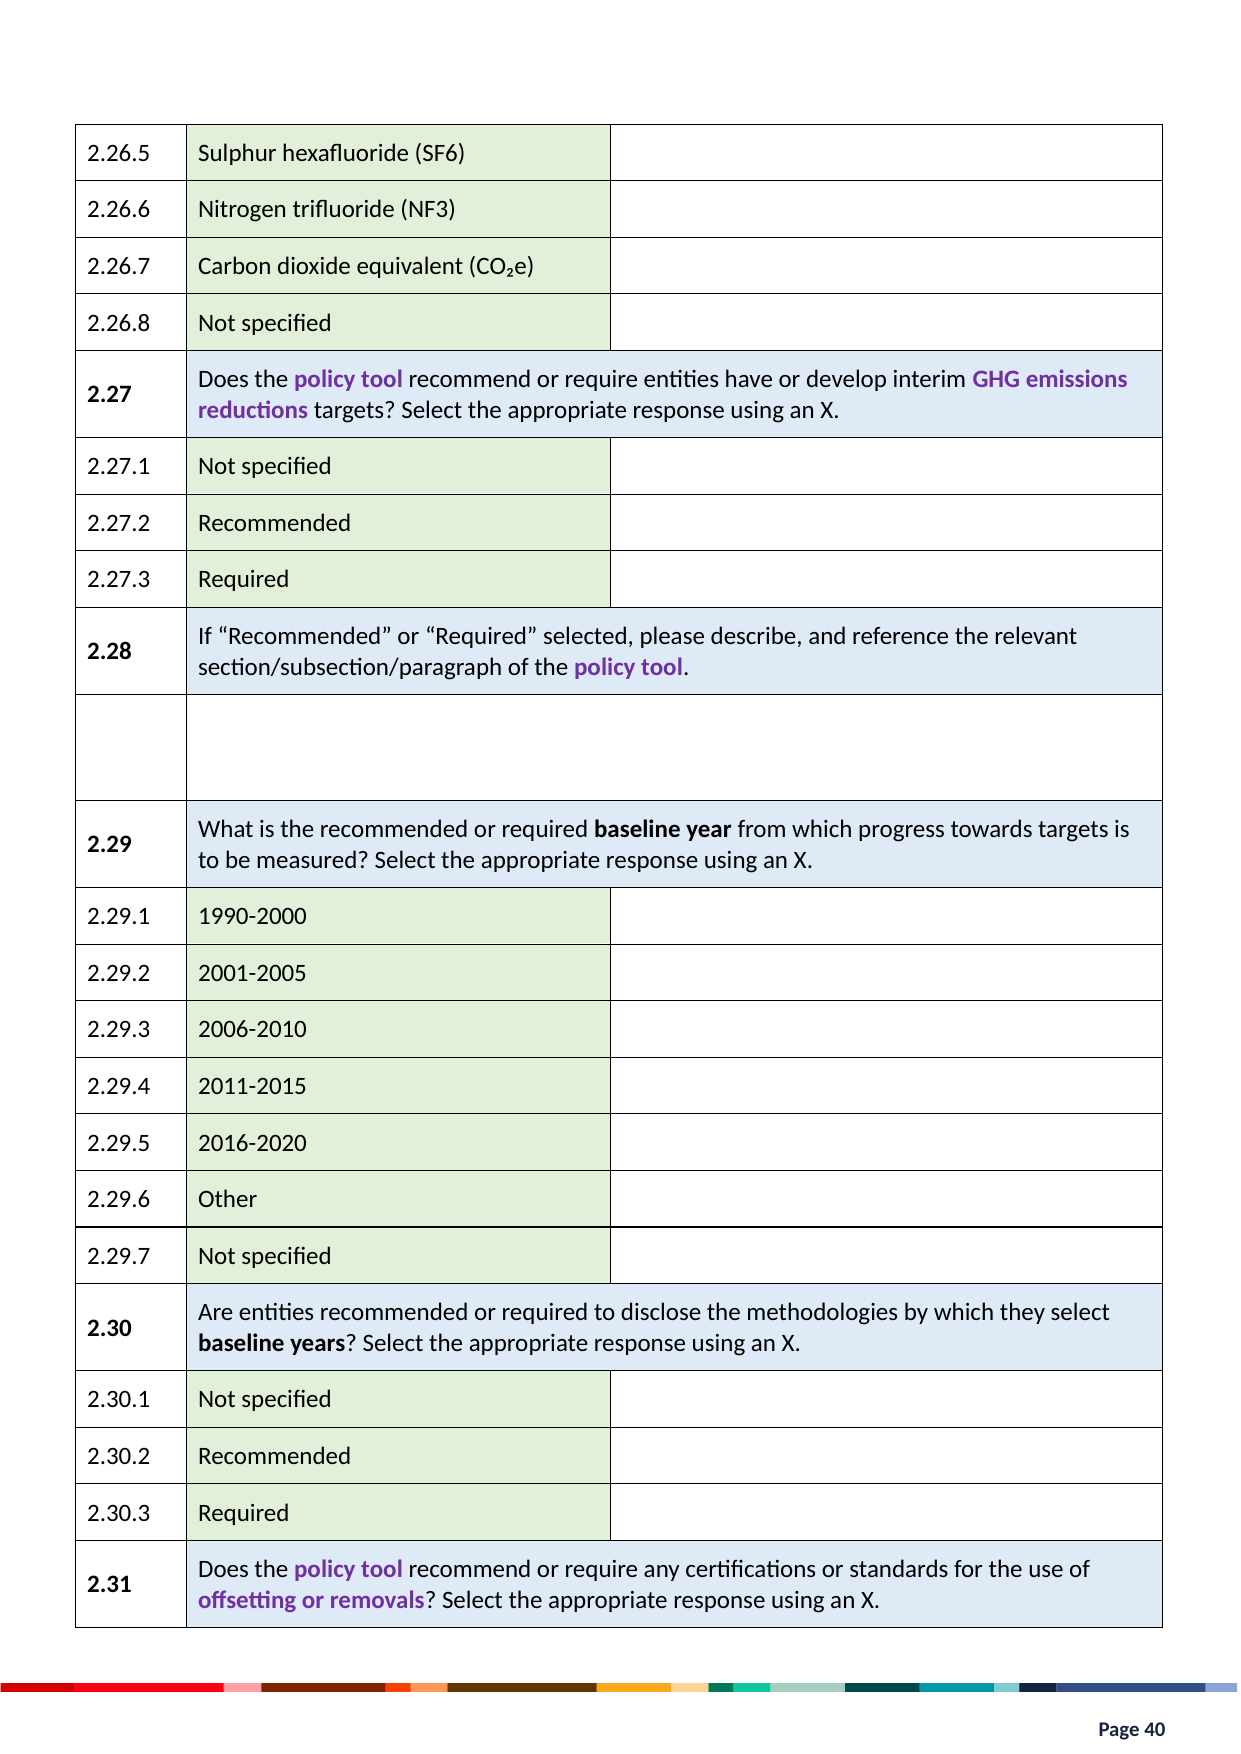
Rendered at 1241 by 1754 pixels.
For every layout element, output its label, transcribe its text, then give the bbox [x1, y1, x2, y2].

table_cell [611, 294, 1162, 350]
table_cell [611, 945, 1162, 1000]
picture [0, 1683, 1236, 1692]
table_cell [611, 495, 1162, 550]
table_cell Not specified [187, 1228, 610, 1283]
table_cell Other [187, 1171, 610, 1226]
table_cell [611, 438, 1162, 493]
table_cell [611, 181, 1162, 237]
table_cell [611, 551, 1162, 607]
table_cell 2.27 [76, 351, 186, 437]
table_cell 2.29.4 [76, 1058, 186, 1113]
table_cell Does the policy tool recommend or require any certifications or standards for the use of offsetting or removals? Select the appropriate response using an X. [187, 1541, 1162, 1627]
table_cell [611, 238, 1162, 293]
table_cell 2.30.3 [76, 1484, 186, 1540]
table_cell 2.26.5 [76, 125, 186, 180]
table_cell 1990-2000 [187, 888, 610, 943]
table_cell 2.30.2 [76, 1428, 186, 1483]
table_cell [611, 1058, 1162, 1113]
table_cell [611, 1114, 1162, 1170]
table_cell [611, 1484, 1162, 1540]
table_cell [611, 1171, 1162, 1226]
table_cell 2.30.1 [76, 1371, 186, 1427]
table_cell 2006-2010 [187, 1001, 610, 1057]
table_cell What is the recommended or required baseline year from which progress towards targets is to be measured? Select the appropriate response using an X. [187, 801, 1162, 887]
table_cell 2.26.7 [76, 238, 186, 293]
table_cell 2.28 [76, 608, 186, 694]
table_cell 2.29.5 [76, 1114, 186, 1170]
table_cell 2011-2015 [187, 1058, 610, 1113]
table_cell 2.26.8 [76, 294, 186, 350]
table_cell 2.30 [76, 1284, 186, 1370]
table_cell [611, 1428, 1162, 1483]
table_cell 2.27.2 [76, 495, 186, 550]
table_cell [611, 1371, 1162, 1427]
table_cell Recommended [187, 1428, 610, 1483]
table_cell [76, 695, 186, 800]
table_cell 2.29.1 [76, 888, 186, 943]
table_cell [611, 888, 1162, 943]
table_cell 2.27.3 [76, 551, 186, 607]
table_cell Recommended [187, 495, 610, 550]
table_cell 2.29.3 [76, 1001, 186, 1057]
table_cell 2016-2020 [187, 1114, 610, 1170]
table_cell Required [187, 551, 610, 607]
table_cell If “Recommended” or “Required” selected, please describe, and reference the relevant section/subsection/paragraph of the policy tool. [187, 608, 1162, 694]
table_cell Nitrogen trifluoride (NF3) [187, 181, 610, 237]
table_cell 2.29.2 [76, 945, 186, 1000]
table_cell Sulphur hexafluoride (SF6) [187, 125, 610, 180]
table_cell Not specified [187, 438, 610, 493]
table_cell 2.29.6 [76, 1171, 186, 1226]
table_cell [611, 1228, 1162, 1283]
table_cell Are entities recommended or required to disclose the methodologies by which they select baseline years? Select the appropriate response using an X. [187, 1284, 1162, 1370]
table_cell [611, 1001, 1162, 1057]
table_cell 2.26.6 [76, 181, 186, 237]
table_cell Not specified [187, 1371, 610, 1427]
table_cell 2.29 [76, 801, 186, 887]
table_cell 2.31 [76, 1541, 186, 1627]
table_cell Does the policy tool recommend or require entities have or develop interim GHG emissions reductions targets? Select the appropriate response using an X. [187, 351, 1162, 437]
table_cell Not specified [187, 294, 610, 350]
table_cell 2.29.7 [76, 1228, 186, 1283]
table_cell Carbon dioxide equivalent (CO₂e) [187, 238, 610, 293]
table_cell 2001-2005 [187, 945, 610, 1000]
table_cell [187, 695, 1162, 800]
table_cell [611, 125, 1162, 180]
table_cell 2.27.1 [76, 438, 186, 493]
table_cell Required [187, 1484, 610, 1540]
